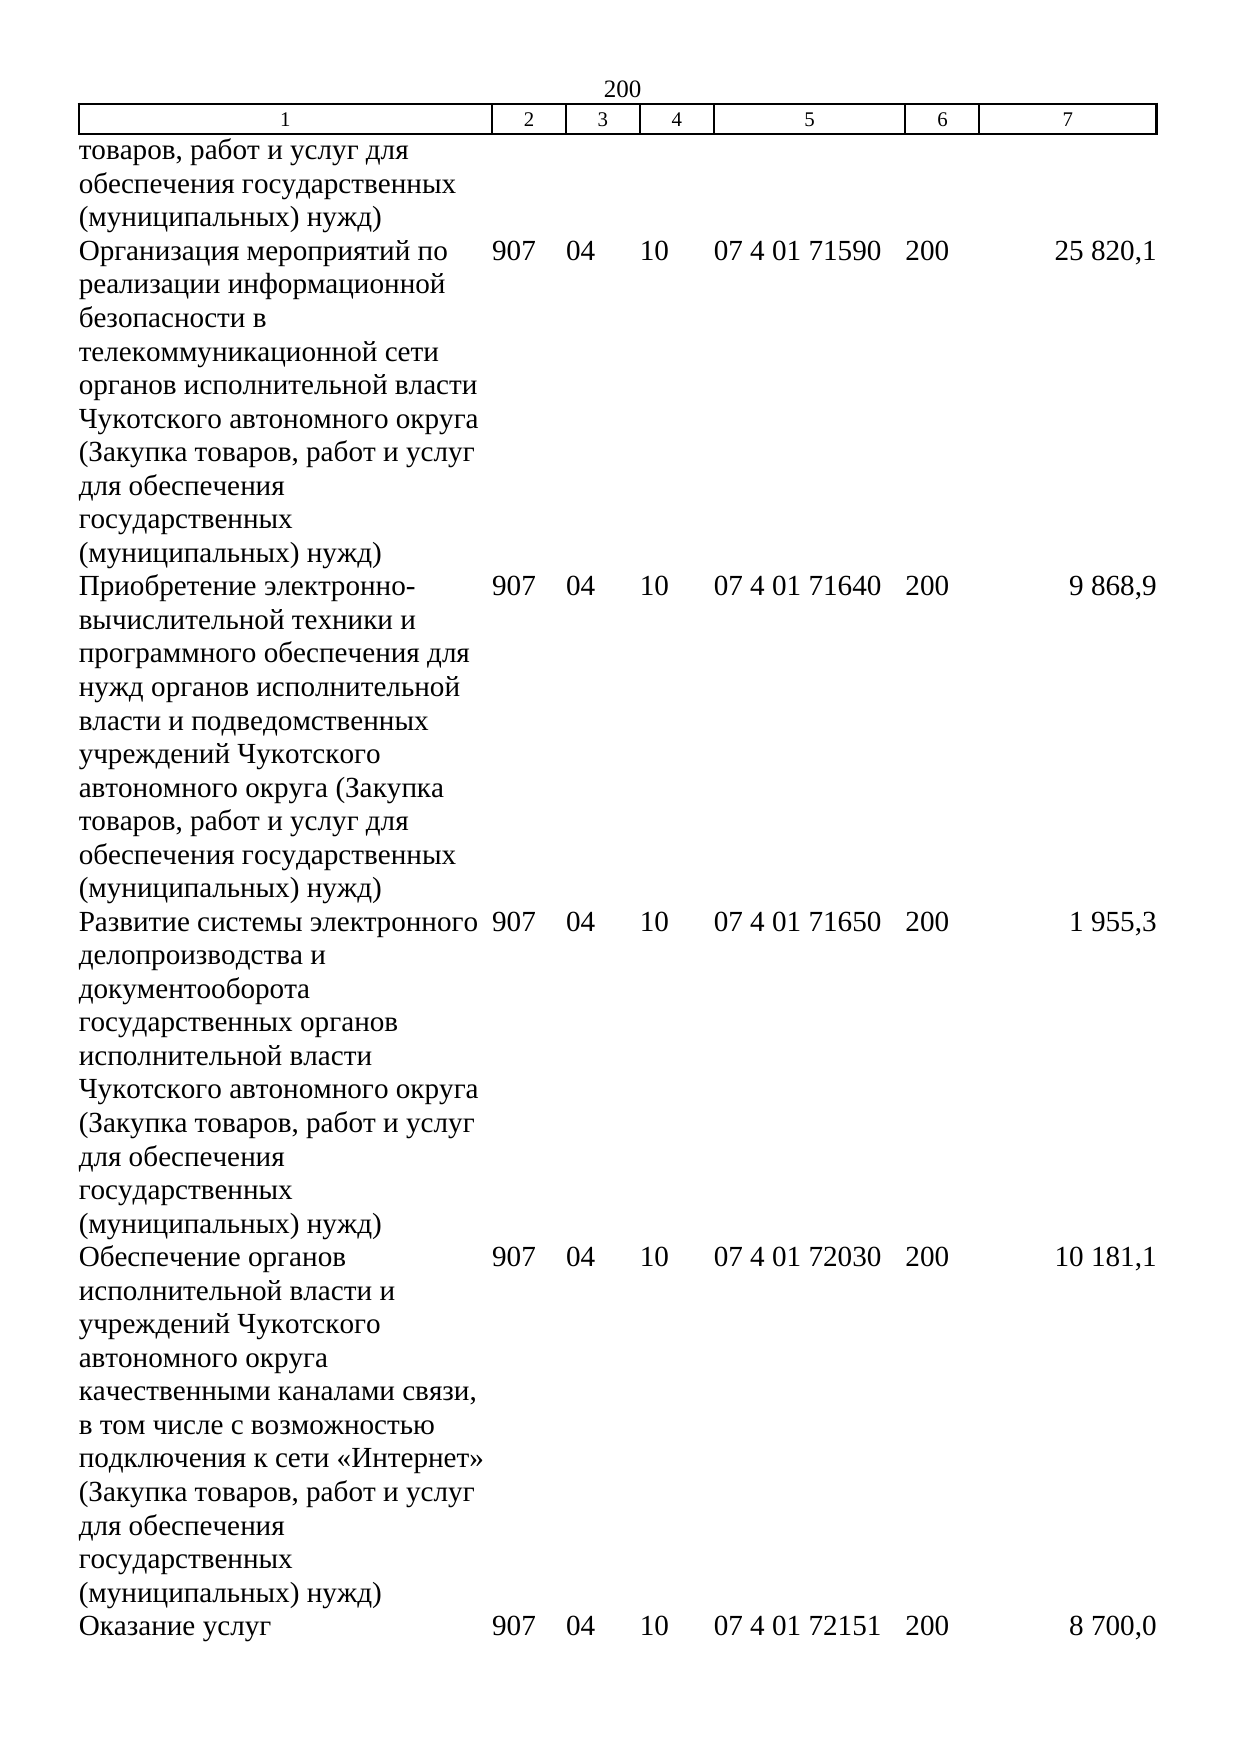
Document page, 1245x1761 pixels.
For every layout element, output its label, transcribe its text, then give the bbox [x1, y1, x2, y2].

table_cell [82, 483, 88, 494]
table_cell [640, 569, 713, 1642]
table_header 2 [493, 105, 565, 132]
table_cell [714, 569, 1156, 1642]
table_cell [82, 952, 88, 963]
table_header 1 [80, 105, 491, 132]
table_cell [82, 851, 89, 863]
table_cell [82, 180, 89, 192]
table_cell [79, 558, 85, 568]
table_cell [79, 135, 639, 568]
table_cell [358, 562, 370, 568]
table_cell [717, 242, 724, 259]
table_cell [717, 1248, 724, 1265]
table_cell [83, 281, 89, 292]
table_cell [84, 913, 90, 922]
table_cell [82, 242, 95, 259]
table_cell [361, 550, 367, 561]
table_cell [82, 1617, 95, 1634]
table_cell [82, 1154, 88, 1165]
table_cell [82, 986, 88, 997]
table_header 4 [641, 105, 713, 132]
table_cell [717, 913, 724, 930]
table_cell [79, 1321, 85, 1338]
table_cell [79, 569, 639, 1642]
table_header 7 [980, 105, 1155, 132]
table_header 5 [715, 105, 904, 132]
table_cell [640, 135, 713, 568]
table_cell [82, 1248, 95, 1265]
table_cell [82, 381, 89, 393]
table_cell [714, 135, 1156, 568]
table_header 6 [906, 105, 978, 132]
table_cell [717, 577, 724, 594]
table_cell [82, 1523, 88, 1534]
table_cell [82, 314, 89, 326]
table_header 3 [567, 105, 639, 132]
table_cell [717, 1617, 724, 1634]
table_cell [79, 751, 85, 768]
